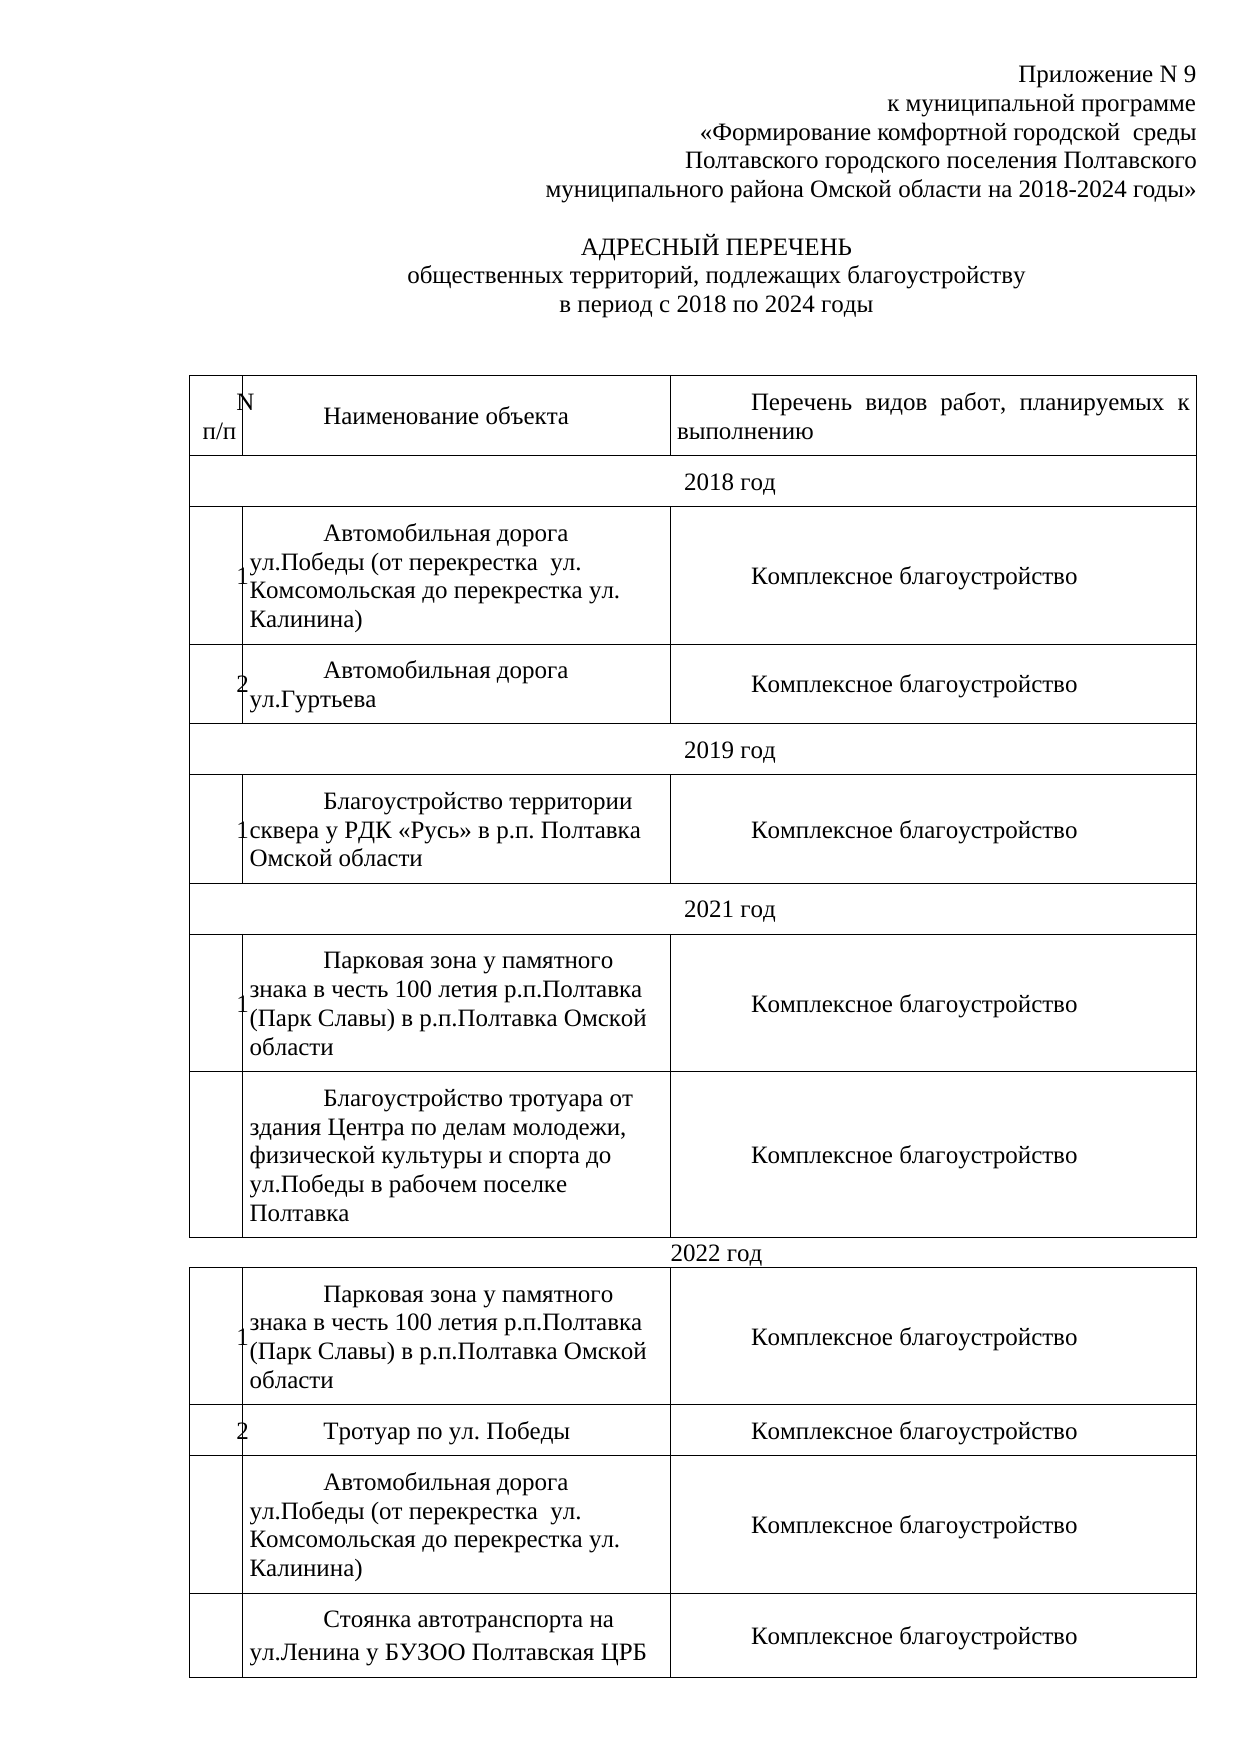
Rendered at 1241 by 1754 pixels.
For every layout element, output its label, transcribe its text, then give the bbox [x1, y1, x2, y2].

table_header Наименование объекта [243, 376, 670, 455]
table_header Перечень видов работ, планируемых к выполнению [671, 376, 1196, 455]
table_cell Автомобильная дорога ул.Победы (от перекрестка ул. Комсомольская до перекрестка ул. Калинина) [243, 507, 670, 643]
table_cell Автомобильная дорога ул.Гуртьева [243, 645, 670, 723]
text Полтавского городского поселения Полтавского [162, 145, 1197, 174]
table_cell Благоустройство территории сквера у РДК «Русь» в р.п. Полтавка Омской области [243, 775, 670, 883]
table_cell 2021 год [190, 884, 1196, 934]
table_cell 2 [190, 645, 242, 723]
table_cell Комплексное благоустройство [671, 1405, 1196, 1455]
table_cell [190, 1594, 242, 1677]
table_cell 1 [190, 507, 242, 643]
table_cell Комплексное благоустройство [671, 1072, 1196, 1237]
table_cell 1 [190, 775, 242, 883]
table_header Комплексное благоустройство [671, 1268, 1196, 1404]
table_cell Благоустройство тротуара от здания Центра по делам молодежи, физической культуры и спорта до ул.Победы в рабочем поселке Полтавка [243, 1072, 670, 1237]
table_cell Комплексное благоустройство [671, 1594, 1196, 1677]
text «Формирование комфортной городской среды [162, 117, 1197, 145]
text Приложение N 9 [162, 59, 1196, 88]
table_cell Парковая зона у памятного знака в честь 100 летия р.п.Полтавка (Парк Славы) в р.п.Полтавка Омской области [243, 935, 670, 1071]
table_cell Автомобильная дорога ул.Победы (от перекрестка ул. Комсомольская до перекрестка ул. Калинина) [243, 1456, 670, 1593]
table_cell Комплексное благоустройство [671, 775, 1196, 883]
table_cell 2019 год [190, 724, 1196, 774]
text 2022 год [162, 1238, 1196, 1267]
table_header N п/п [190, 376, 242, 455]
table_cell 2 [190, 1405, 242, 1455]
table_cell Комплексное благоустройство [671, 645, 1196, 723]
table_cell 1 [190, 935, 242, 1071]
title АДРЕСНЫЙ ПЕРЕЧЕНЬ [162, 232, 1196, 260]
table_header 1 [190, 1268, 242, 1404]
table_cell [190, 1072, 242, 1237]
table_cell Тротуар по ул. Победы [243, 1405, 670, 1455]
table_header Парковая зона у памятного знака в честь 100 летия р.п.Полтавка (Парк Славы) в р.п.Полтавка Омской области [243, 1268, 670, 1404]
text муниципального района Омской области на 2018-2024 годы» [162, 174, 1197, 203]
table_cell Стоянка автотранспорта на ул.Ленина у БУЗОО Полтавская ЦРБ [243, 1594, 670, 1677]
table_cell 2018 год [190, 456, 1196, 506]
title общественных территорий, подлежащих благоустройству [162, 260, 1196, 289]
table_cell Комплексное благоустройство [671, 935, 1196, 1071]
table_cell Комплексное благоустройство [671, 507, 1196, 643]
table_cell Комплексное благоустройство [671, 1456, 1196, 1593]
table_cell [190, 1456, 242, 1593]
title в период с 2018 по 2024 годы [162, 289, 1196, 318]
text к муниципальной программе [162, 88, 1196, 117]
